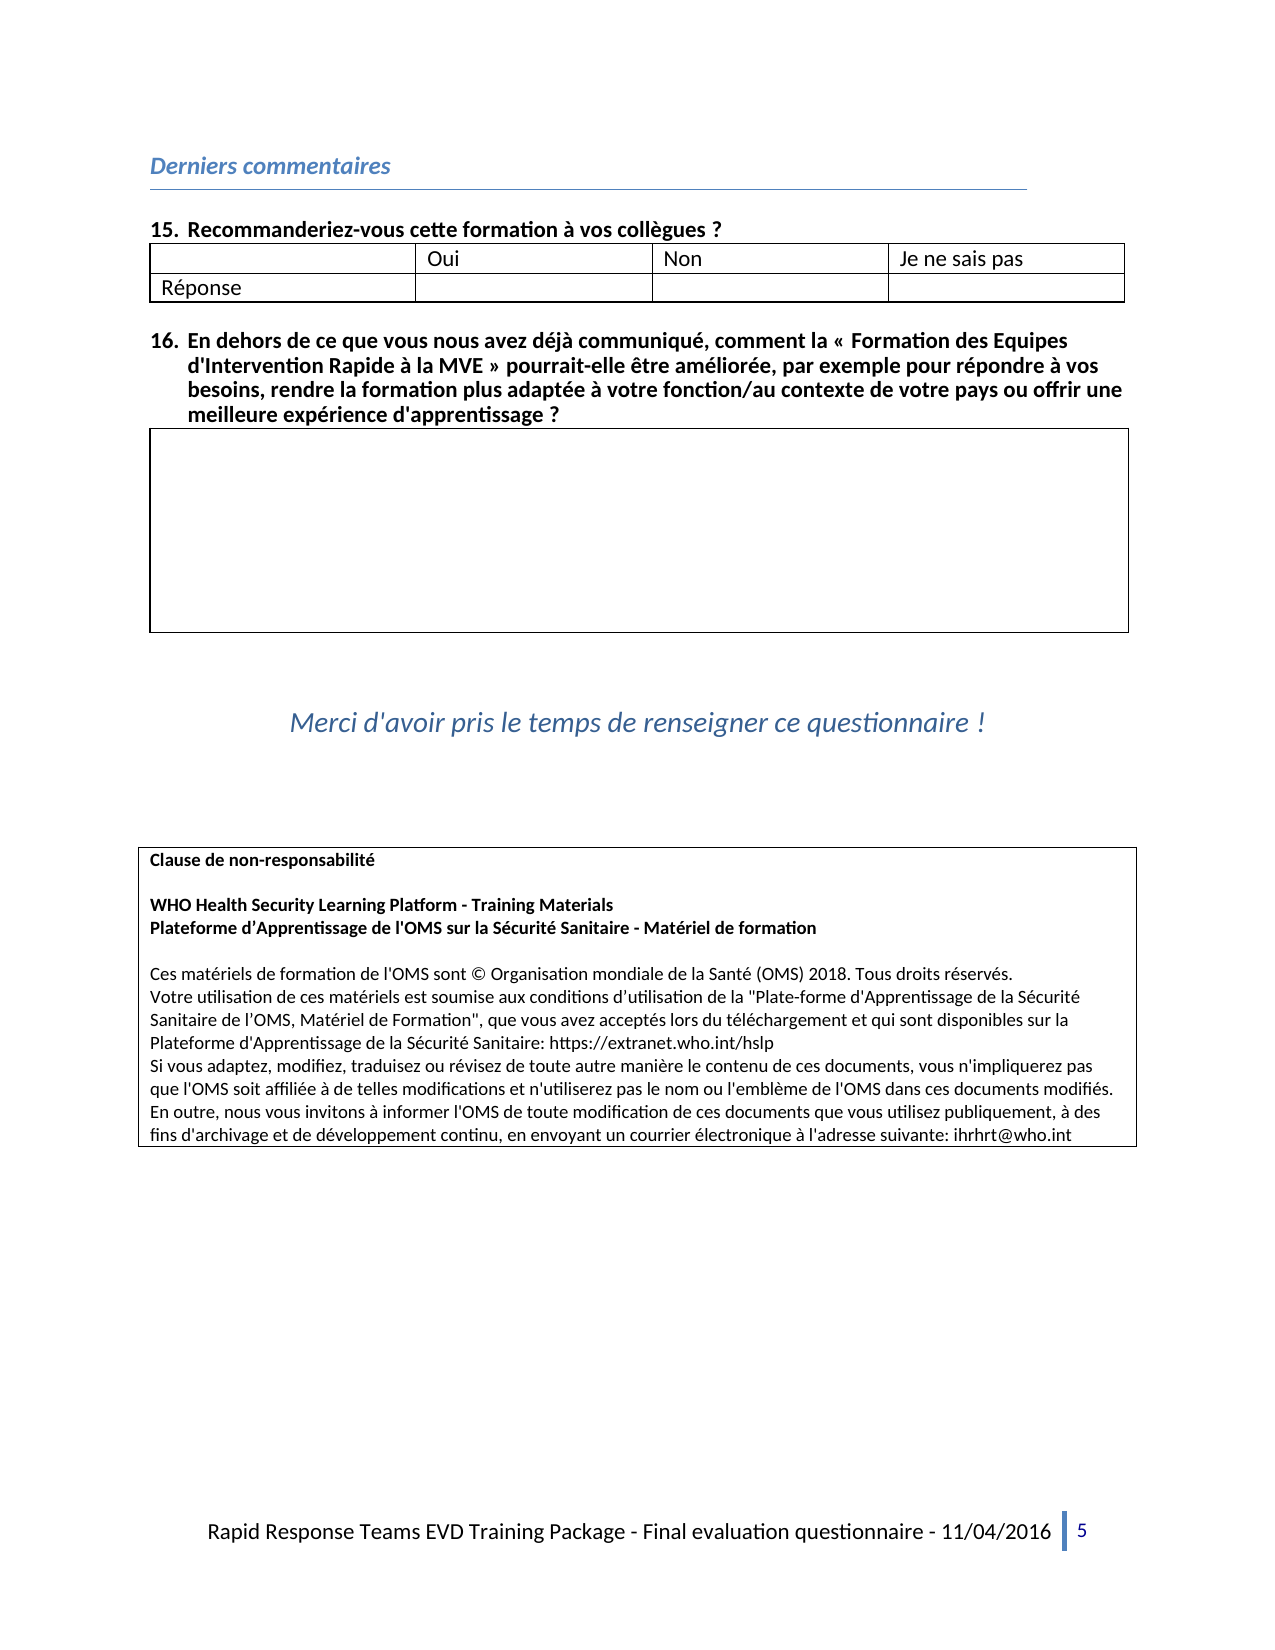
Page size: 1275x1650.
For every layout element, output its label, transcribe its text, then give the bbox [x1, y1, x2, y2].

table_header Clause de non-responsabilité WHO Health Security Learning Platform - Training Materials Plateforme d’Apprentissage de l'OMS sur la Sécurité Sanitaire - Matériel de formation Ces matériels de formation de l'OMS sont © Organisation mondiale de la Santé (OMS) 2018. Tous droits réservés. Votre utilisation de ces matériels est soumise aux conditions d’utilisation de la "Plate-forme d'Apprentissage de la Sécurité Sanitaire de l’OMS, Matériel de Formation", que vous avez acceptés lors du téléchargement et qui sont disponibles sur la Plateforme d'Apprentissage de la Sécurité Sanitaire: https://extranet.who.int/hslp Si vous adaptez, modifiez, traduisez ou révisez de toute autre manière le contenu de ces documents, vous n'impliquerez pas que l'OMS soit affiliée à de telles modifications et n'utiliserez pas le nom ou l'emblème de l'OMS dans ces documents modifiés. En outre, nous vous invitons à informer l'OMS de toute modification de ces documents que vous utilisez publiquement, à des fins d'archivage et de développement continu, en envoyant un courrier électronique à l'adresse suivante: ihrhrt@who.int [139, 848, 1136, 1146]
text Derniers commentaires [150, 150, 1027, 189]
text Merci d'avoir pris le temps de renseigner ce questionnaire ! [150, 704, 1125, 740]
table_header [151, 244, 415, 272]
table_header Je ne sais pas [889, 244, 1124, 272]
table_cell Réponse [151, 274, 415, 301]
list En dehors de ce que vous nous avez déjà communiqué, comment la « Formation des Equipes d'Intervention Rapide à la MVE » pourrait-elle être améliorée, par exemple pour répondre à vos besoins, rendre la formation plus adaptée à votre fonction/au contexte de votre pays ou offrir une meilleure expérience d'apprentissage ? [150, 329, 1125, 427]
table_cell [889, 274, 1124, 301]
table_cell [416, 274, 652, 301]
table_header Oui [416, 244, 652, 272]
table_cell [653, 274, 888, 301]
list Recommanderiez-vous cette formation à vos collègues ? [150, 215, 1125, 243]
table_header Non [653, 244, 888, 272]
table_header [151, 429, 1128, 632]
